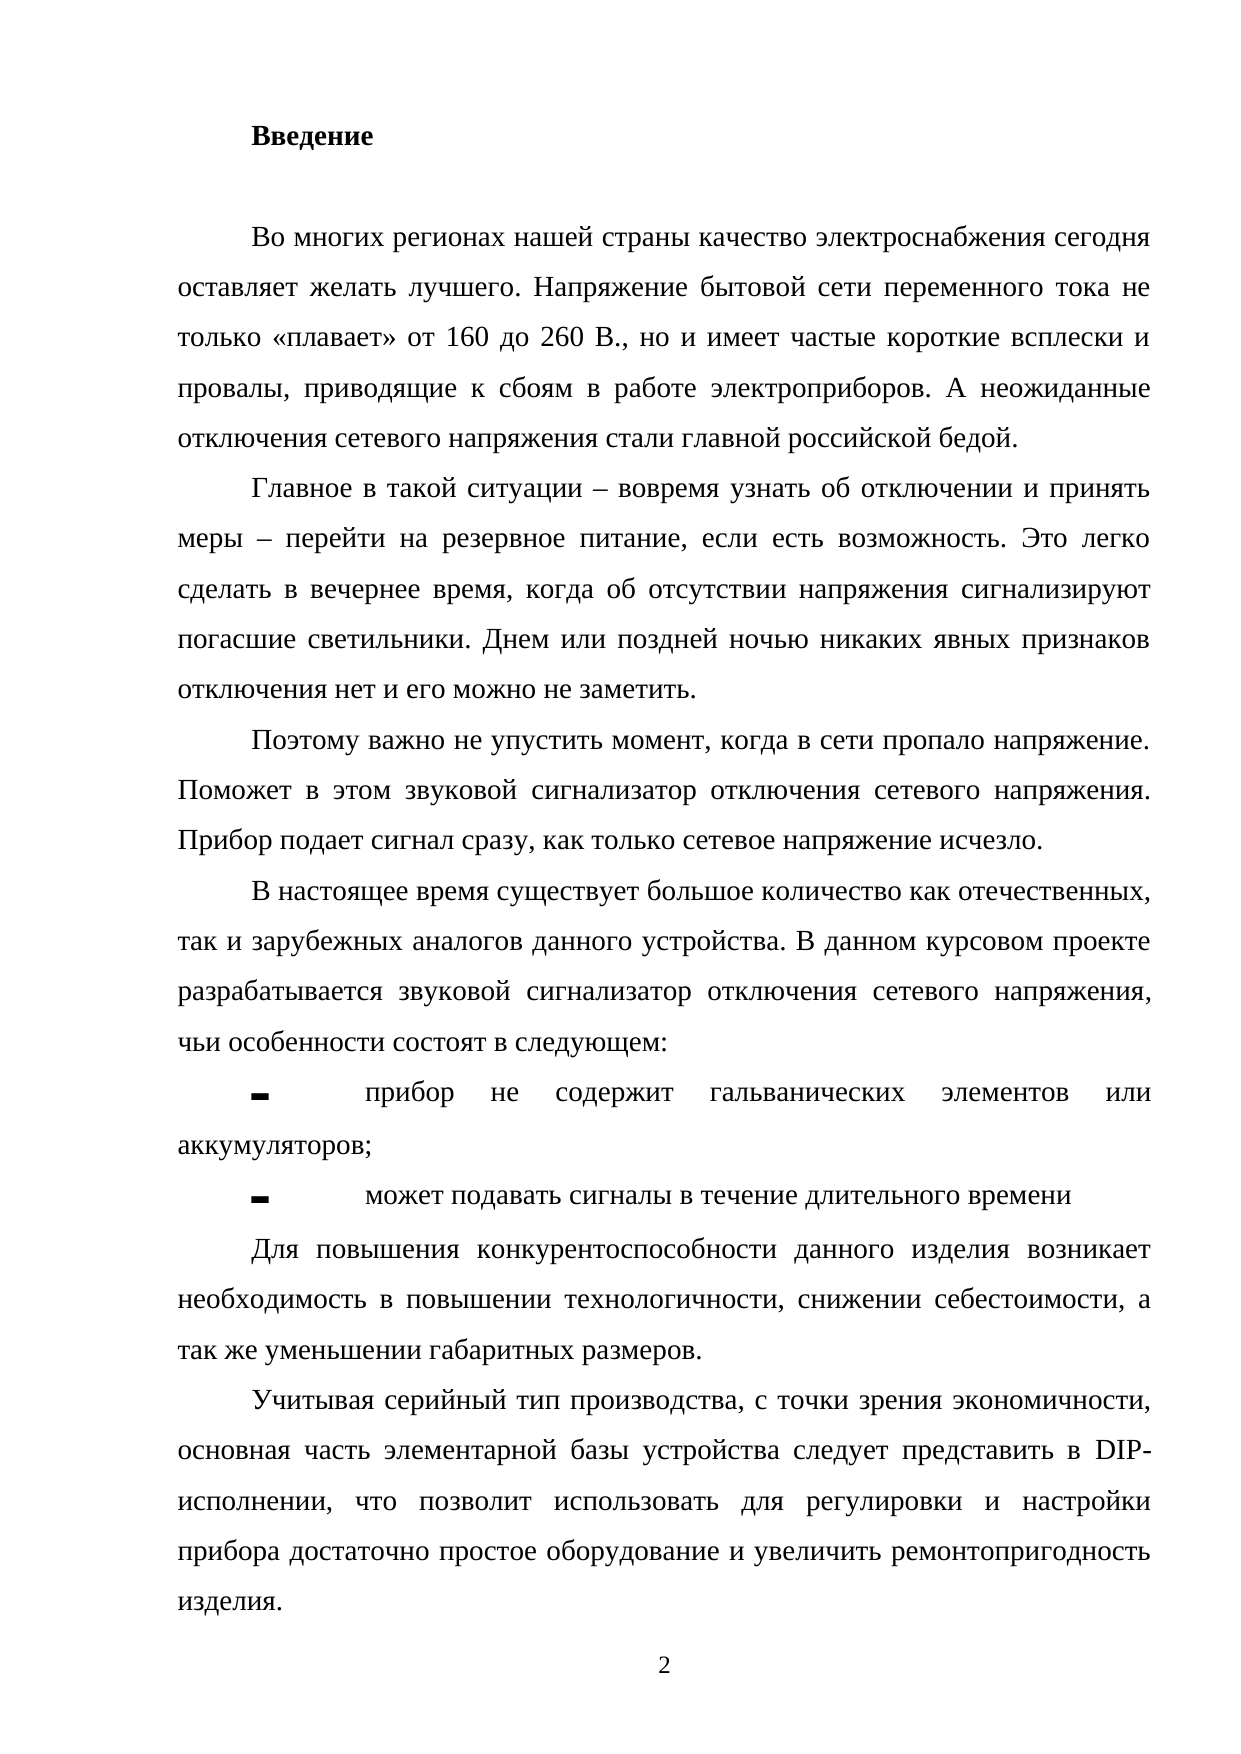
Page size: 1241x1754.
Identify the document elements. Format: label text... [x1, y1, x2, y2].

list может подавать сигналы в течение длительного времени [177, 1177, 1152, 1213]
text Главное в такой ситуации – вовремя узнать об отключении и принять меры – перейти на резервное питание, если есть возможность. Это легко сделать в вечернее время, когда об отсутствии напряжения сигнализируют погасшие светильники. Днем или поздней ночью никаких явных признаков отключения нет и его можно не заметить. [177, 470, 1152, 705]
text Во многих регионах нашей страны качество электроснабжения сегодня оставляет желать лучшего. Напряжение бытовой сети переменного тока не только «плавает» от 160 до 260 В., но и имеет частые короткие всплески и провалы, приводящие к сбоям в работе электроприборов. А неожиданные отключения сетевого напряжения стали главной российской бедой. [177, 219, 1152, 453]
text Введение [177, 118, 1152, 152]
text В настоящее время существует большое количество как отечественных, так и зарубежных аналогов данного устройства. В данном курсовом проекте разрабатывается звуковой сигнализатор отключения сетевого напряжения, чьи особенности состоят в следующем: [177, 873, 1152, 1057]
text Поэтому важно не упустить момент, когда в сети пропало напряжение. Поможет в этом звуковой сигнализатор отключения сетевого напряжения. Прибор подает сигнал сразу, как только сетевое напряжение исчезло. [177, 722, 1152, 856]
list прибор не содержит гальванических элементов или аккумуляторов; [177, 1074, 1152, 1160]
text Для повышения конкурентоспособности данного изделия возникает необходимость в повышении технологичности, снижении себестоимости, а так же уменьшении габаритных размеров. [177, 1231, 1152, 1365]
text Учитывая серийный тип производства, с точки зрения экономичности, основная часть элементарной базы устройства следует представить в DIP-исполнении, что позволит использовать для регулировки и настройки прибора достаточно простое оборудование и увеличить ремонтопригодность изделия. [177, 1382, 1152, 1617]
